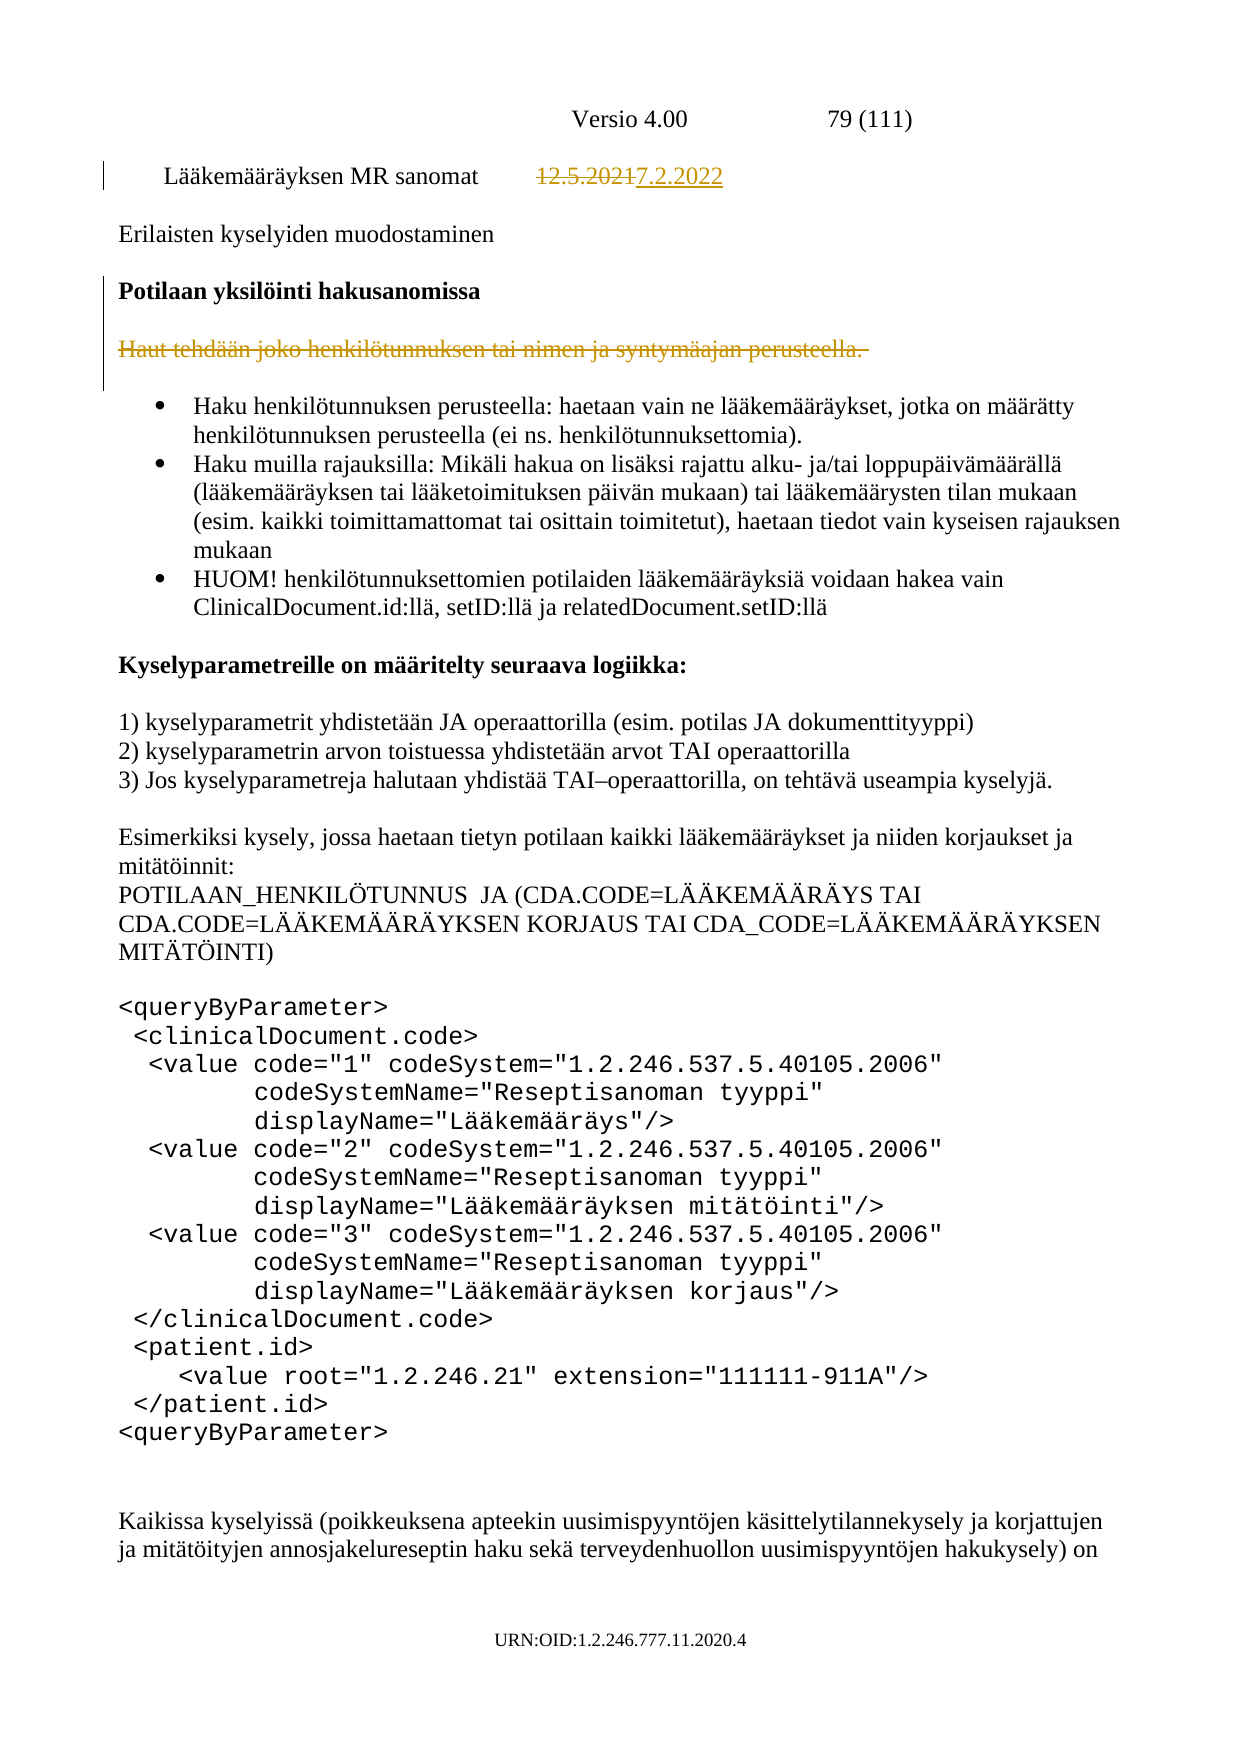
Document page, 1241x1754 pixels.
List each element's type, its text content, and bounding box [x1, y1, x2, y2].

text codeSystemName="Reseptisanoman tyyppi" [118, 1165, 1122, 1193]
text 1) kyselyparametrit yhdistetään JA operaattorilla (esim. potilas JA dokumenttityyppi) [118, 707, 1122, 736]
text <value root="1.2.246.21" extension="111111-911A"/> [118, 1363, 1122, 1392]
text Potilaan yksilöinti hakusanomissa [118, 276, 1122, 305]
text <value code="3" codeSystem="1.2.246.537.5.40105.2006" [118, 1222, 1122, 1250]
text <value code="1" codeSystem="1.2.246.537.5.40105.2006" codeSystemName="Reseptisanoman tyyppi" displayName="Lääkemääräys"/> [118, 1052, 1122, 1137]
text displayName="Lääkemääräyksen mitätöinti"/> [118, 1193, 1122, 1222]
list Haku muilla rajauksilla: Mikäli hakua on lisäksi rajattu alku- ja/tai loppupäivämäärällä (lääkemääräyksen tai lääketoimituksen päivän mukaan) tai lääkemäärysten tilan mukaan (esim. kaikki toimittamattomat tai osittain toimitetut), haetaan tiedot vain kyseisen rajauksen mukaan [156, 449, 1122, 564]
list Haku henkilötunnuksen perusteella: haetaan vain ne lääkemääräykset, jotka on määrätty henkilötunnuksen perusteella (ei ns. henkilötunnuksettomia). [156, 391, 1122, 449]
text POTILAAN_HENKILÖTUNNUS JA (CDA.CODE=LÄÄKEMÄÄRÄYS TAI CDA.CODE=LÄÄKEMÄÄRÄYKSEN KORJAUS TAI CDA_CODE=LÄÄKEMÄÄRÄYKSEN MITÄTÖINTI) [118, 880, 1122, 966]
text Erilaisten kyselyiden muodostaminen [118, 219, 1122, 247]
text </clinicalDocument.code> [118, 1307, 1122, 1335]
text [118, 1506, 1122, 1563]
text <patient.id> [118, 1335, 1122, 1363]
text displayName="Lääkemääräyksen korjaus"/> [118, 1278, 1122, 1307]
text Kyselyparametreille on määritelty seuraava logiikka: [118, 650, 1122, 679]
text 2) kyselyparametrin arvon toistuessa yhdistetään arvot TAI operaattorilla [118, 736, 1122, 765]
text <queryByParameter> [118, 995, 1122, 1023]
text 3) Jos kyselyparametreja halutaan yhdistää TAI–operaattorilla, on tehtävä useampia kyselyjä. [118, 765, 1122, 794]
text Esimerkiksi kysely, jossa haetaan tietyn potilaan kaikki lääkemääräykset ja niiden korjaukset ja mitätöinnit: [118, 822, 1122, 880]
text <value code="2" codeSystem="1.2.246.537.5.40105.2006" [118, 1137, 1122, 1165]
text codeSystemName="Reseptisanoman tyyppi" [118, 1250, 1122, 1278]
text </patient.id> [118, 1392, 1122, 1420]
text <clinicalDocument.code> [118, 1023, 1122, 1052]
list HUOM! henkilötunnuksettomien potilaiden lääkemääräyksiä voidaan hakea vain ClinicalDocument.id:llä, setID:llä ja relatedDocument.setID:llä [156, 564, 1122, 621]
text <queryByParameter> [118, 1420, 1122, 1448]
